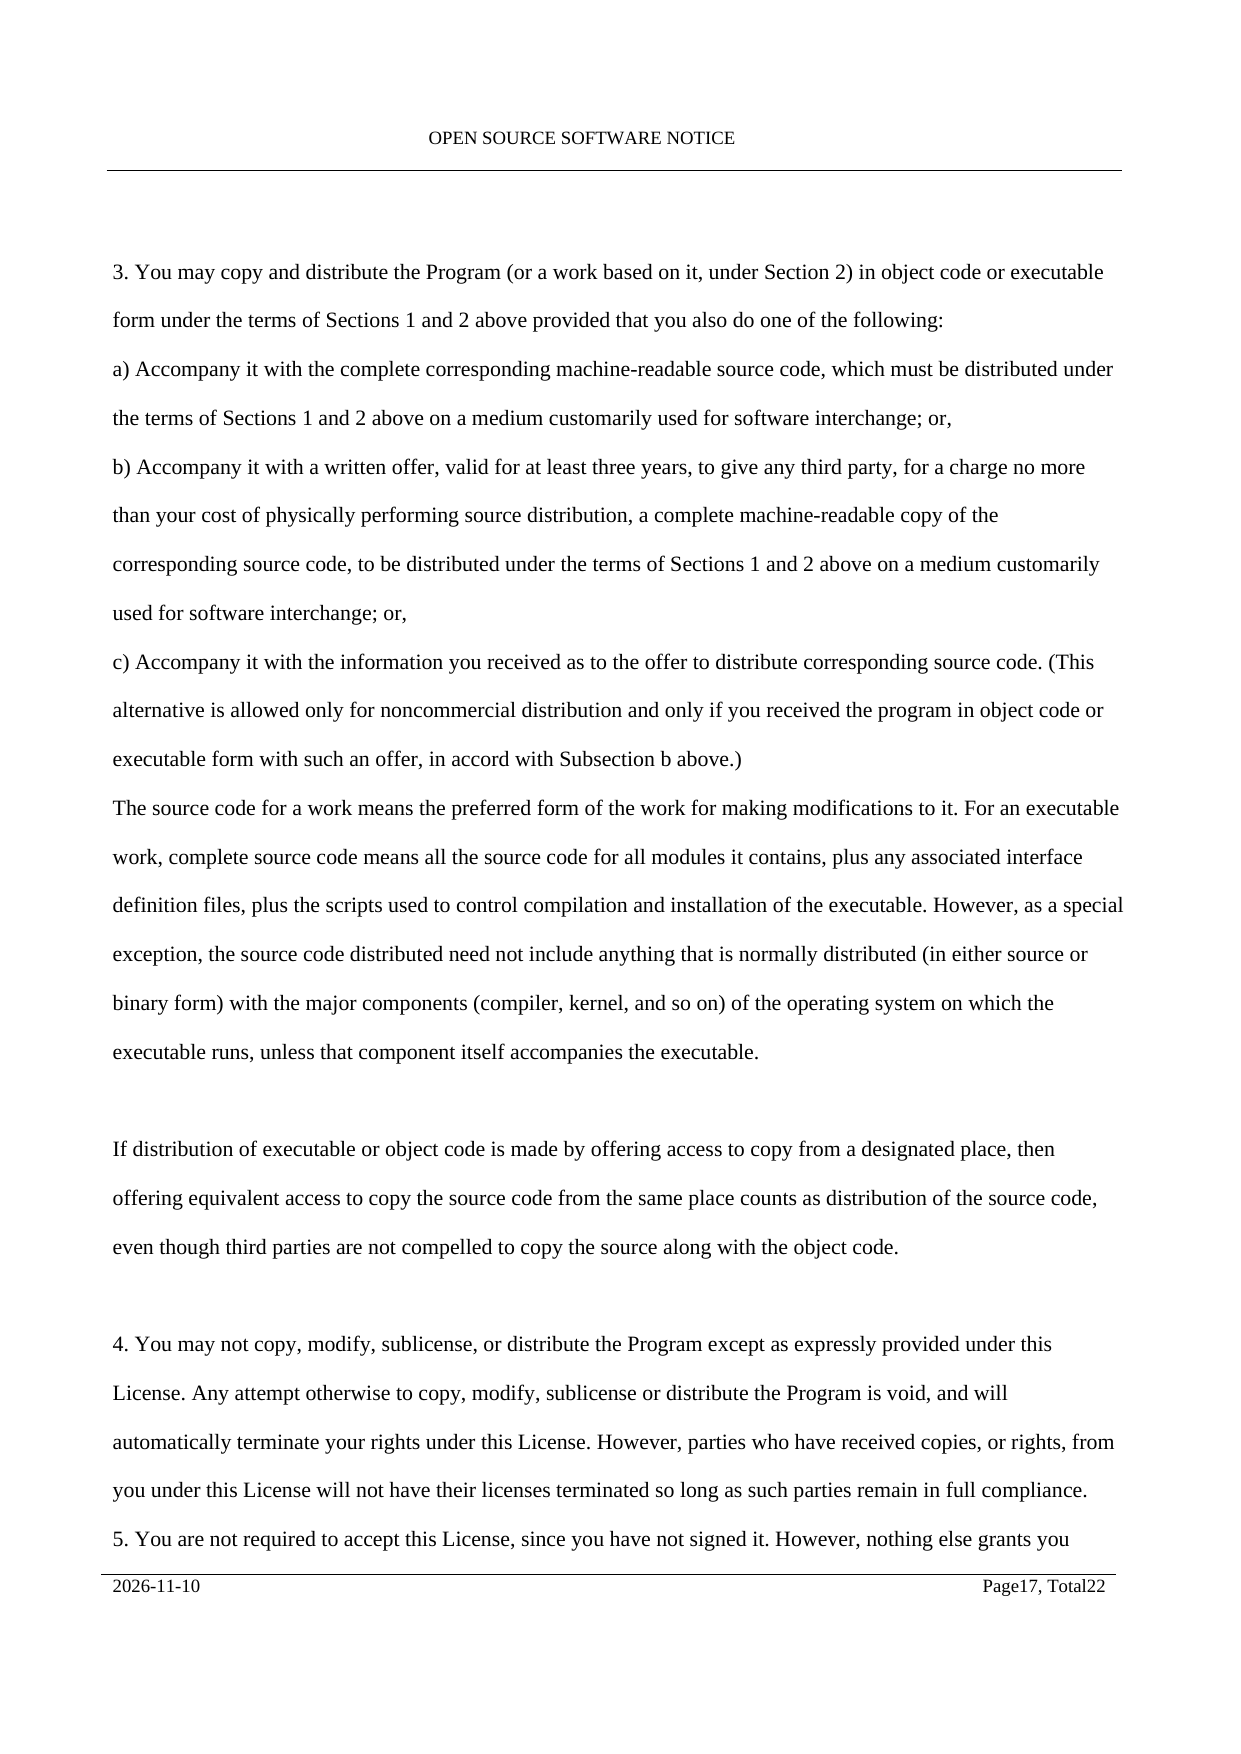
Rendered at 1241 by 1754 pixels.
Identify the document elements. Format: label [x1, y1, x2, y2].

text [112, 206, 1128, 1555]
